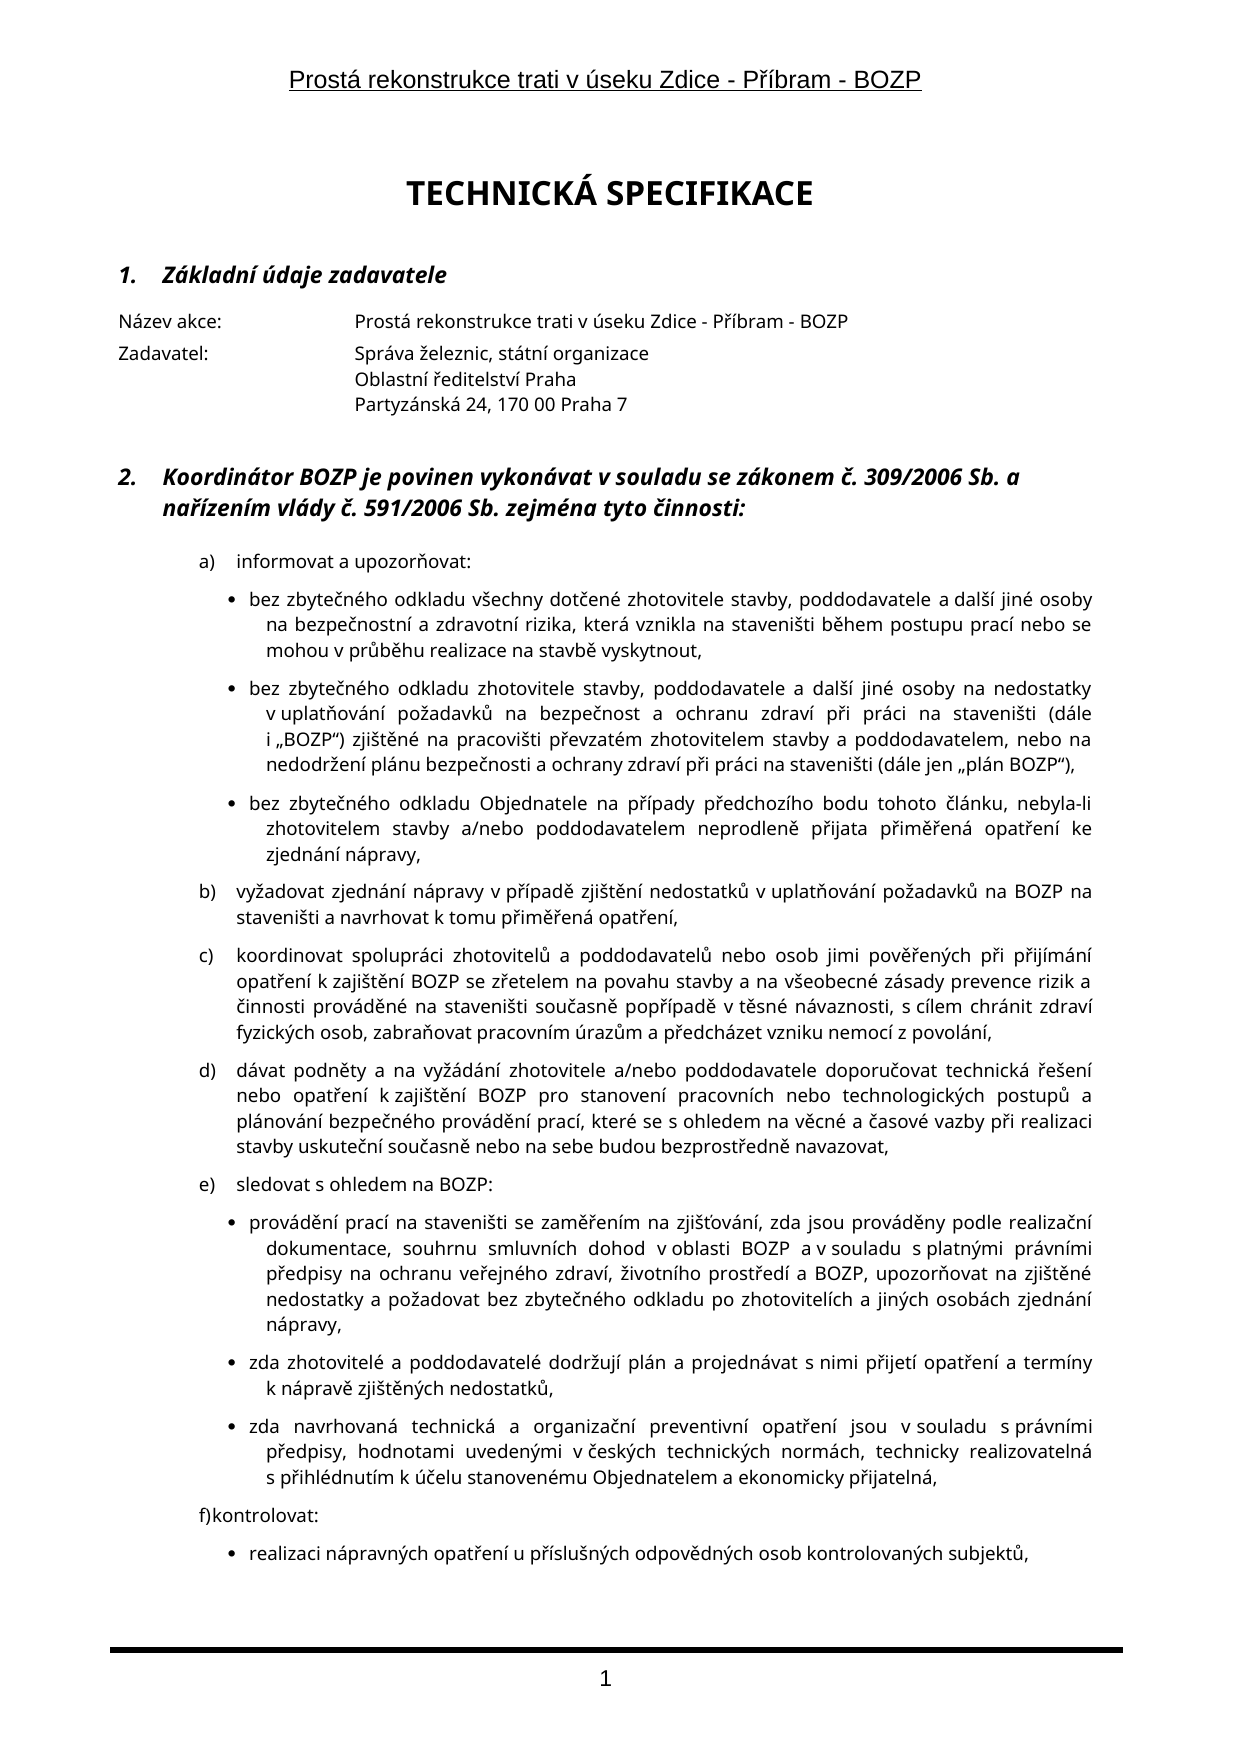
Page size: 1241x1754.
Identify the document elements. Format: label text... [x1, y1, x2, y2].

subtitle Základní údaje zadavatele [118, 258, 1093, 290]
list provádění prací na staveništi se zaměřením na zjišťování, zda jsou prováděny podle realizační dokumentace, souhrnu smluvních dohod v oblasti BOZP a v souladu s platnými právními předpisy na ochranu veřejného zdraví, životního prostředí a BOZP, upozorňovat na zjištěné nedostatky a požadovat bez zbytečného odkladu po zhotovitelích a jiných osobách zjednání nápravy, [228, 1209, 1093, 1337]
list zda navrhovaná technická a organizační preventivní opatření jsou v souladu s právními předpisy, hodnotami uvedenými v českých technických normách, technicky realizovatelná s přihlédnutím k účelu stanovenému Objednatelem a ekonomicky přijatelná, [228, 1413, 1093, 1490]
list dávat podněty a na vyžádání zhotovitele a/nebo poddodavatele doporučovat technická řešení nebo opatření k zajištění BOZP pro stanovení pracovních nebo technologických postupů a plánování bezpečného provádění prací, které se s ohledem na věcné a časové vazby při realizaci stavby uskuteční současně nebo na sebe budou bezprostředně navazovat, [199, 1057, 1093, 1159]
list kontrolovat: [199, 1502, 1093, 1528]
list bez zbytečného odkladu zhotovitele stavby, poddodavatele a další jiné osoby na nedostatky v uplatňování požadavků na bezpečnost a ochranu zdraví při práci na staveništi (dále i „BOZP“) zjištěné na pracovišti převzatém zhotovitelem stavby a poddodavatelem, nebo na nedodržení plánu bezpečnosti a ochrany zdraví při práci na staveništi (dále jen „plán BOZP“), [228, 675, 1093, 777]
list informovat a upozorňovat: [199, 548, 1093, 574]
list koordinovat spolupráci zhotovitelů a poddodavatelů nebo osob jimi pověřených při přijímání opatření k zajištění BOZP se zřetelem na povahu stavby a na všeobecné zásady prevence rizik a činnosti prováděné na staveništi současně popřípadě v těsné návaznosti, s cílem chránit zdraví fyzických osob, zabraňovat pracovním úrazům a předcházet vzniku nemocí z povolání, [199, 942, 1093, 1044]
text Název akce: Prostá rekonstrukce trati v úseku Zdice - Příbram - BOZP [118, 308, 1093, 334]
subtitle Koordinátor BOZP je povinen vykonávat v souladu se zákonem č. 309/2006 Sb. a nařízením vlády č. 591/2006 Sb. zejména tyto činnosti: [118, 461, 1093, 523]
list Partyzánská 24, 170 00 Praha 7 [118, 391, 1093, 417]
list Oblastní ředitelství Praha [118, 366, 1093, 391]
list bez zbytečného odkladu Objednatele na případy předchozího bodu tohoto článku, nebyla-li zhotovitelem stavby a/nebo poddodavatelem neprodleně přijata přiměřená opatření ke zjednání nápravy, [228, 790, 1093, 866]
text Zadavatel: Správa železnic, státní organizace [118, 340, 1093, 366]
list zda zhotovitelé a poddodavatelé dodržují plán a projednávat s nimi přijetí opatření a termíny k nápravě zjištěných nedostatků, [228, 1350, 1093, 1401]
list sledovat s ohledem na BOZP: [199, 1172, 1093, 1197]
list bez zbytečného odkladu všechny dotčené zhotovitele stavby, poddodavatele a další jiné osoby na bezpečnostní a zdravotní rizika, která vznikla na staveništi během postupu prací nebo se mohou v průběhu realizace na stavbě vyskytnout, [228, 586, 1093, 663]
list vyžadovat zjednání nápravy v případě zjištění nedostatků v uplatňování požadavků na BOZP na staveništi a navrhovat k tomu přiměřená opatření, [199, 879, 1093, 930]
title TECHNICKÁ SPECIFIKACE [118, 169, 1093, 215]
list realizaci nápravných opatření u příslušných odpovědných osob kontrolovaných subjektů, [228, 1540, 1093, 1566]
